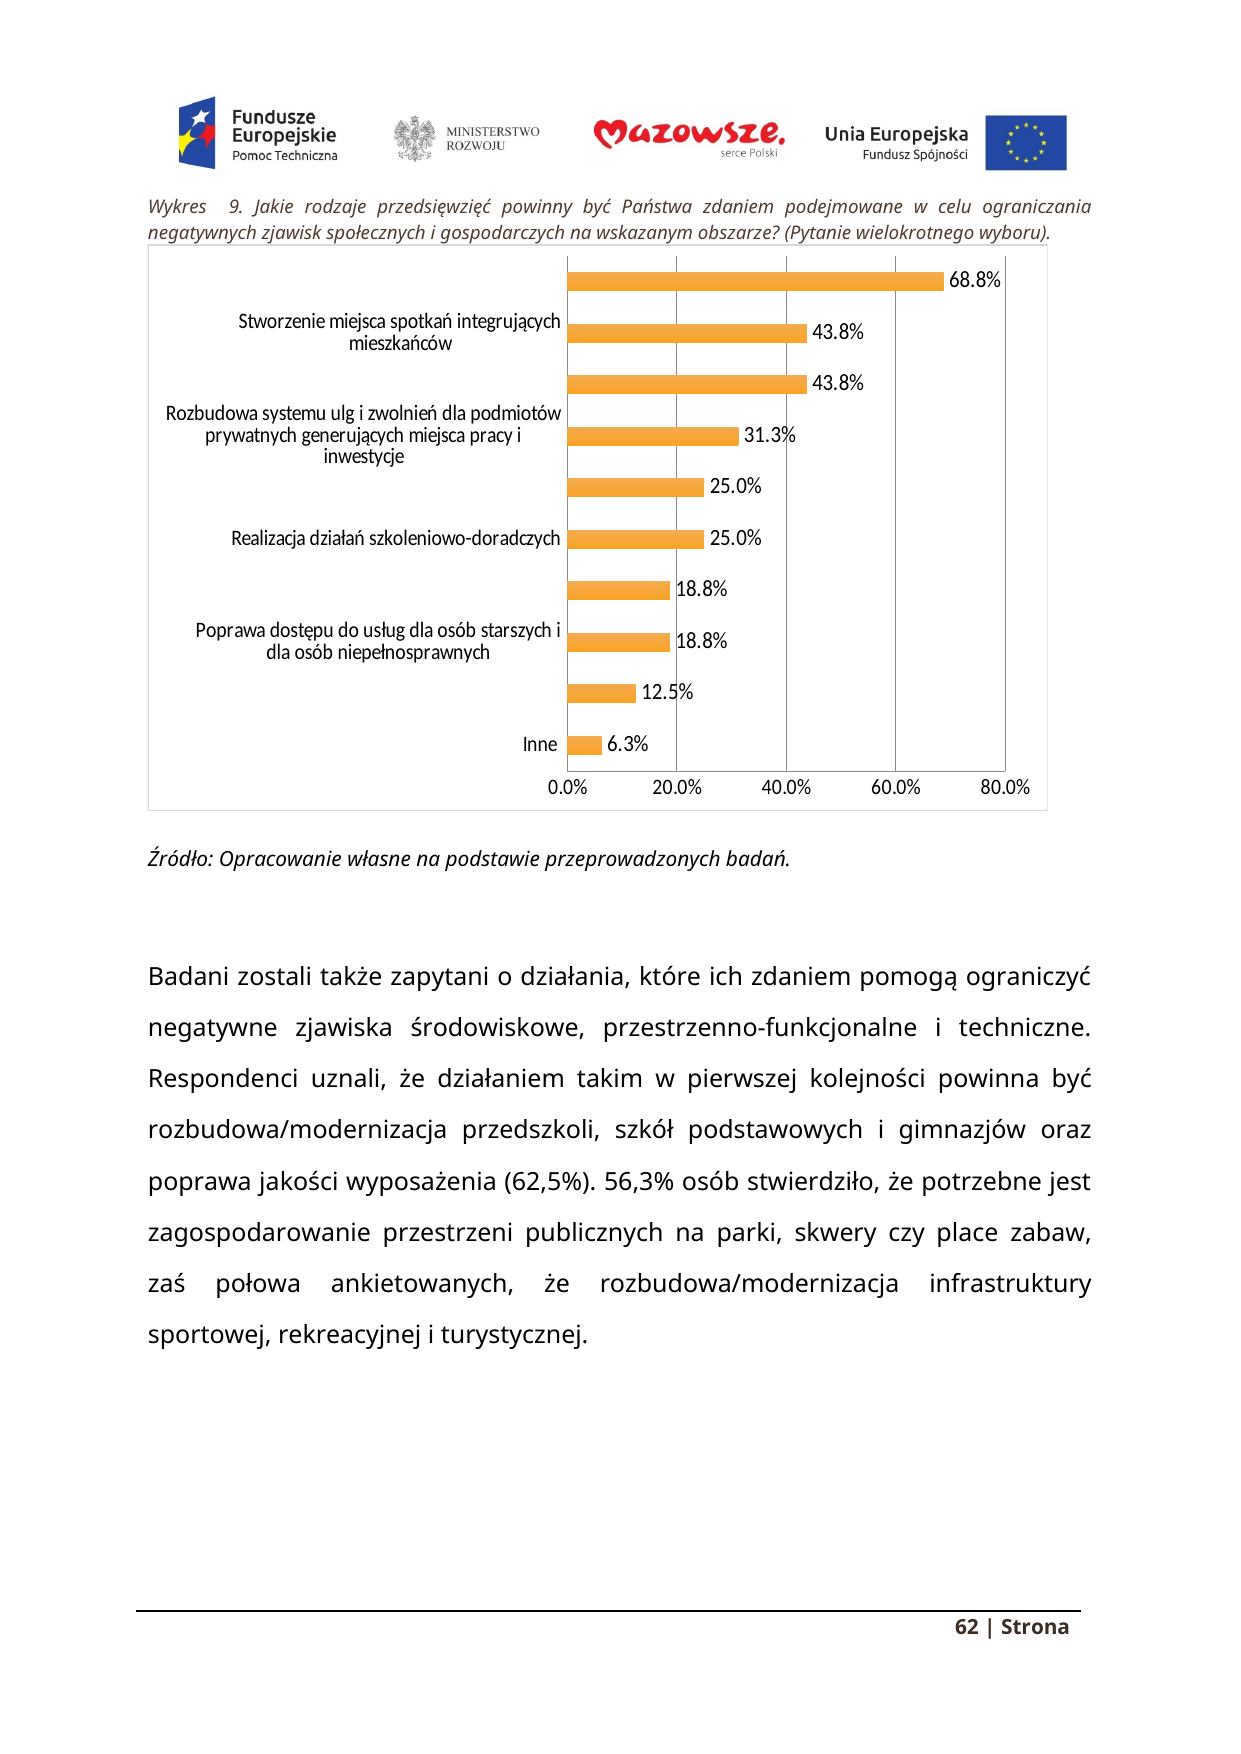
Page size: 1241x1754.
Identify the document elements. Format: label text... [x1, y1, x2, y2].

picture [147, 73, 1093, 194]
text Badani zostali także zapytani o działania, które ich zdaniem pomogą ograniczyć negatywne zjawiska środowiskowe, przestrzenno-funkcjonalne i techniczne. Respondenci uznali, że działaniem takim w pierwszej kolejności powinna być rozbudowa/modernizacja przedszkoli, szkół podstawowych i gimnazjów oraz poprawa jakości wyposażenia (62,5%). 56,3% osób stwierdziło, że potrzebne jest zagospodarowanie przestrzeni publicznych na parki, skwery czy place zabaw, zaś połowa ankietowanych, że rozbudowa/modernizacja infrastruktury sportowej, rekreacyjnej i turystycznej. [148, 959, 1092, 1350]
text Wykres 9. Jakie rodzaje przedsięwzięć powinny być Państwa zdaniem podejmowane w celu ograniczania negatywnych zjawisk społecznych i gospodarczych na wskazanym obszarze? (Pytanie wielokrotnego wyboru). [148, 194, 1092, 245]
text Źródło: Opracowanie własne na podstawie przeprowadzonych badań. [148, 844, 1092, 872]
